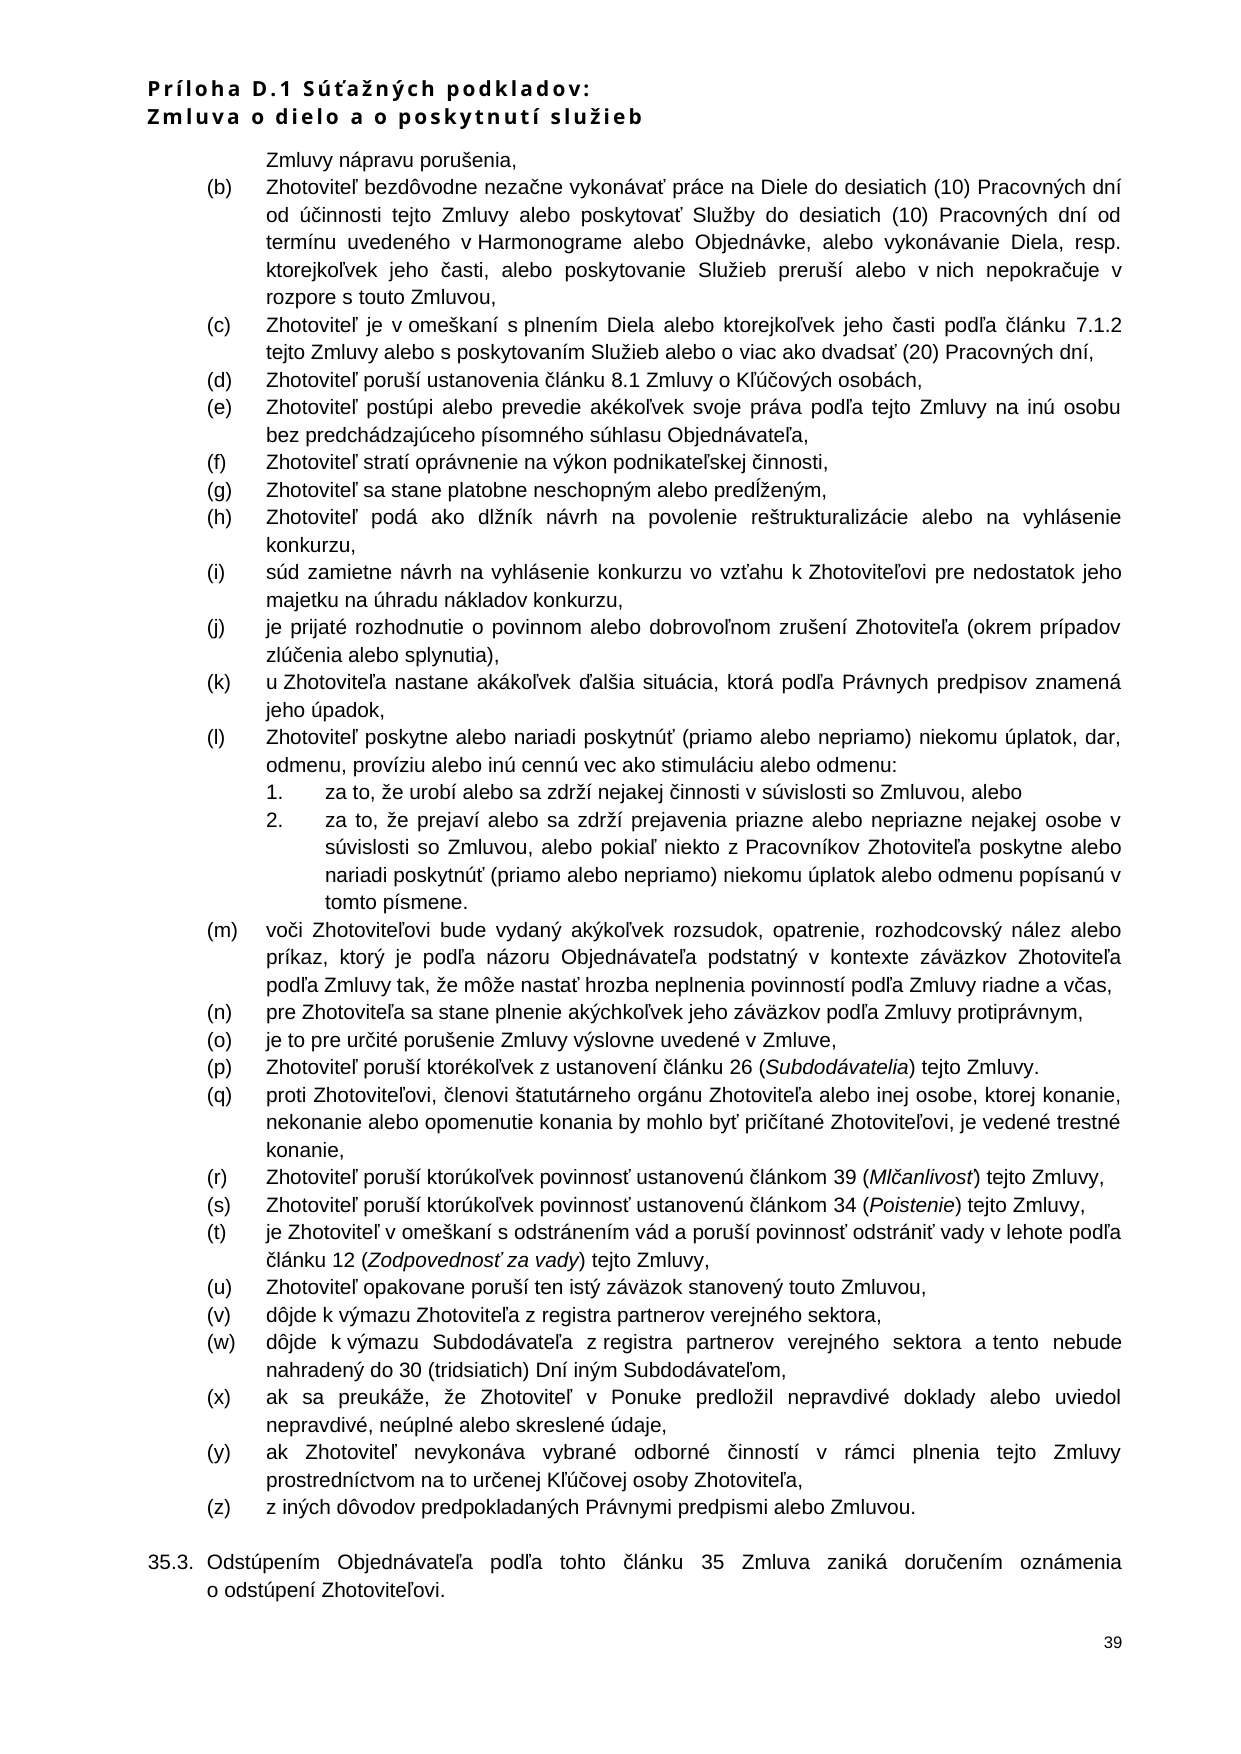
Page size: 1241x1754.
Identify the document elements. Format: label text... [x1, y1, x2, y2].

list Zhotoviteľ poruší ktorúkoľvek povinnosť ustanovenú článkom 39 (Mlčanlivosť) tejto Zmluvy, [207, 1165, 1122, 1189]
list u Zhotoviteľa nastane akákoľvek ďalšia situácia, ktorá podľa Právnych predpisov znamená jeho úpadok, [207, 670, 1122, 722]
list dôjde k výmazu Subdodávateľa z registra partnerov verejného sektora a tento nebude nahradený do 30 (tridsiatich) Dní iným Subdodávateľom, [207, 1330, 1122, 1382]
list Zhotoviteľ poruší ktorúkoľvek povinnosť ustanovenú článkom 34 (Poistenie) tejto Zmluvy, [207, 1193, 1122, 1217]
list ak Zhotoviteľ nevykonáva vybrané odborné činností v rámci plnenia tejto Zmluvy prostredníctvom na to určenej Kľúčovej osoby Zhotoviteľa, [207, 1440, 1122, 1492]
list je prijaté rozhodnutie o povinnom alebo dobrovoľnom zrušení Zhotoviteľa (okrem prípadov zlúčenia alebo splynutia), [207, 615, 1122, 667]
list Zhotoviteľ opakovane poruší ten istý záväzok stanovený touto Zmluvou, [207, 1275, 1122, 1299]
list je Zhotoviteľ v omeškaní s odstránením vád a poruší povinnosť odstrániť vady v lehote podľa článku 12 (Zodpovednosť za vady) tejto Zmluvy, [207, 1220, 1122, 1272]
list ak sa preukáže, že Zhotoviteľ v Ponuke predložil nepravdivé doklady alebo uviedol nepravdivé, neúplné alebo skreslené údaje, [207, 1385, 1122, 1437]
list dôjde k výmazu Zhotoviteľa z registra partnerov verejného sektora, [207, 1303, 1122, 1327]
list Zhotoviteľ podá ako dlžník návrh na povolenie reštrukturalizácie alebo na vyhlásenie konkurzu, [207, 505, 1122, 557]
list súd zamietne návrh na vyhlásenie konkurzu vo vzťahu k Zhotoviteľovi pre nedostatok jeho majetku na úhradu nákladov konkurzu, [207, 560, 1122, 612]
list Zhotoviteľ poruší ustanovenia článku 8.1 Zmluvy o Kľúčových osobách, [207, 368, 1122, 392]
list voči Zhotoviteľovi bude vydaný akýkoľvek rozsudok, opatrenie, rozhodcovský nález alebo príkaz, ktorý je podľa názoru Objednávateľa podstatný v kontexte záväzkov Zhotoviteľa podľa Zmluvy tak, že môže nastať hrozba neplnenia povinností podľa Zmluvy riadne a včas, [207, 918, 1122, 997]
list Odstúpením Objednávateľa podľa tohto článku 35 Zmluva zaniká doručením oznámenia o odstúpení Zhotoviteľovi. [148, 1550, 1122, 1602]
list je to pre určité porušenie Zmluvy výslovne uvedené v Zmluve, [207, 1028, 1122, 1052]
list proti Zhotoviteľovi, členovi štatutárneho orgánu Zhotoviteľa alebo inej osobe, ktorej konanie, nekonanie alebo opomenutie konania by mohlo byť pričítané Zhotoviteľovi, je vedené trestné konanie, [207, 1083, 1122, 1162]
list Zhotoviteľ stratí oprávnenie na výkon podnikateľskej činnosti, [207, 450, 1122, 474]
list Zhotoviteľ bezdôvodne nezačne vykonávať práce na Diele do desiatich (10) Pracovných dní od účinnosti tejto Zmluvy alebo poskytovať Služby do desiatich (10) Pracovných dní od termínu uvedeného v Harmonograme alebo Objednávke, alebo vykonávanie Diela, resp. ktorejkoľvek jeho časti, alebo poskytovanie Služieb preruší alebo v nich nepokračuje v rozpore s touto Zmluvou, [207, 175, 1122, 309]
list za to, že prejaví alebo sa zdrží prejavenia priazne alebo nepriazne nejakej osobe v súvislosti so Zmluvou, alebo pokiaľ niekto z Pracovníkov Zhotoviteľa poskytne alebo nariadi poskytnúť (priamo alebo nepriamo) niekomu úplatok alebo odmenu popísanú v tomto písmene. [266, 808, 1122, 914]
list za to, že urobí alebo sa zdrží nejakej činnosti v súvislosti so Zmluvou, alebo [266, 780, 1122, 804]
list Zhotoviteľ poruší ktorékoľvek z ustanovení článku 26 (Subdodávatelia) tejto Zmluvy. [207, 1055, 1122, 1079]
list Zhotoviteľ sa stane platobne neschopným alebo predĺženým, [207, 478, 1122, 502]
list Zhotoviteľ je v omeškaní s plnením Diela alebo ktorejkoľvek jeho časti podľa článku 7.1.2 tejto Zmluvy alebo s poskytovaním Služieb alebo o viac ako dvadsať (20) Pracovných dní, [207, 313, 1122, 364]
list z iných dôvodov predpokladaných Právnymi predpismi alebo Zmluvou. [207, 1495, 1122, 1519]
list Zhotoviteľ postúpi alebo prevedie akékoľvek svoje práva podľa tejto Zmluvy na inú osobu bez predchádzajúceho písomného súhlasu Objednávateľa, [207, 395, 1122, 447]
list pre Zhotoviteľa sa stane plnenie akýchkoľvek jeho záväzkov podľa Zmluvy protiprávnym, [207, 1000, 1122, 1024]
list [207, 148, 1122, 172]
list Zhotoviteľ poskytne alebo nariadi poskytnúť (priamo alebo nepriamo) niekomu úplatok, dar, odmenu, províziu alebo inú cennú vec ako stimuláciu alebo odmenu: [207, 725, 1122, 777]
